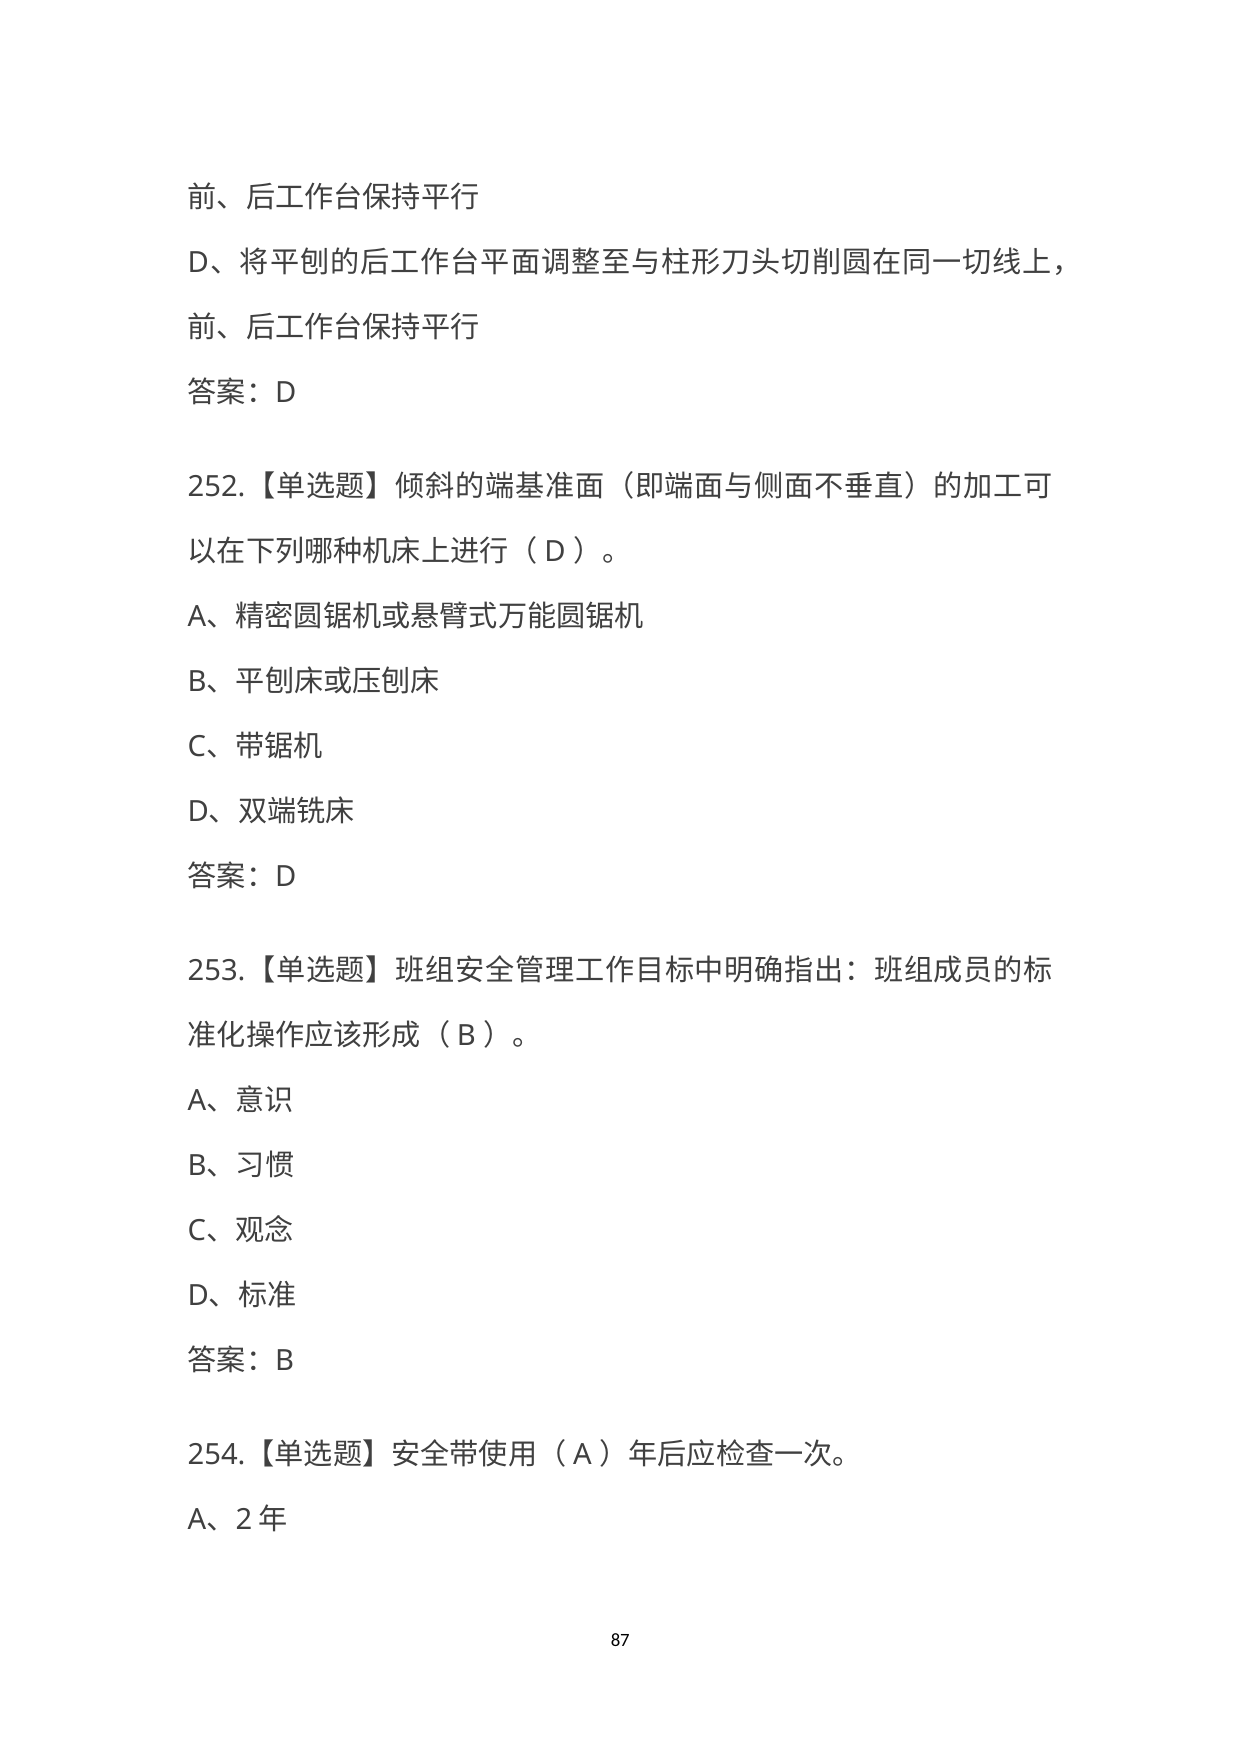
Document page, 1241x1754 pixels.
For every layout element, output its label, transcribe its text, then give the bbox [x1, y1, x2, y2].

text 252.【单选题】倾斜的端基准面（即端面与侧面不垂直）的加工可以在下列哪种机床上进行（ D ）。 A、精密圆锯机或悬臂式万能圆锯机 B、平刨床或压刨床 C、带锯机 D、双端铣床 答案：D [187, 451, 1053, 906]
text 253.【单选题】班组安全管理工作目标中明确指出：班组成员的标准化操作应该形成（ B ）。 A、意识 B、习惯 C、观念 D、标准 答案：B [187, 935, 1053, 1390]
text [187, 1419, 1053, 1549]
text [187, 162, 1053, 422]
